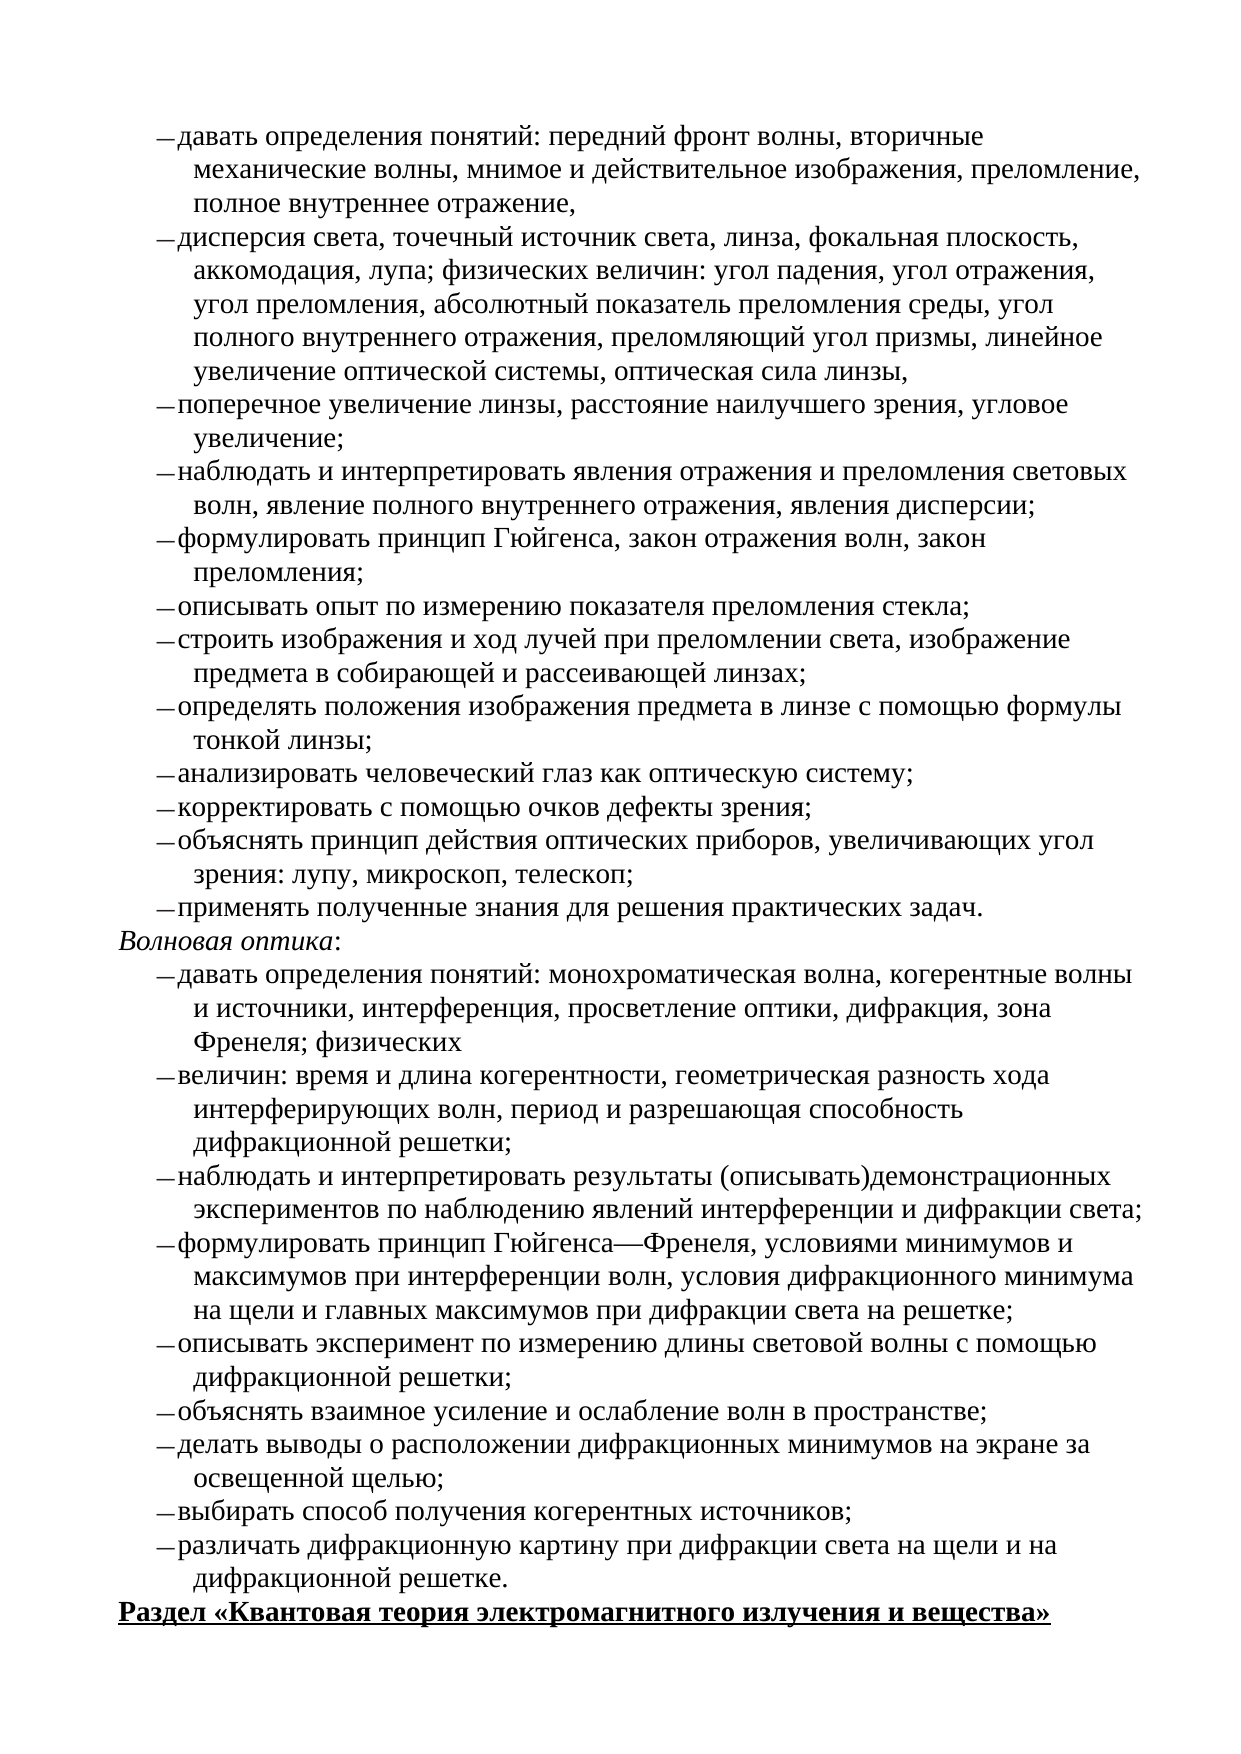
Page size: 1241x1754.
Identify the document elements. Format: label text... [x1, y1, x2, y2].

list формулировать принцип Гюйгенса—Френеля, условиями минимумов и максимумов при интерференции волн, условия дифракционного минимума на щели и главных максимумов при дифракции света на решетке; [156, 1225, 1152, 1326]
text Раздел «Квантовая теория электромагнитного излучения и вещества» [118, 1594, 1152, 1627]
list формулировать принцип Гюйгенса, закон отражения волн, закон преломления; [156, 521, 1152, 588]
list наблюдать и интерпретировать результаты (описывать)демонстрационных экспериментов по наблюдению явлений интерференции и дифракции света; [156, 1158, 1152, 1225]
list строить изображения и ход лучей при преломлении света, изображение предмета в собирающей и рассеивающей линзах; [156, 621, 1152, 688]
list давать определения понятий: монохроматическая волна, когерентные волны и источники, интерференция, просветление оптики, дифракция, зона Френеля; физических [156, 957, 1152, 1057]
list наблюдать и интерпретировать явления отражения и преломления световых волн, явление полного внутреннего отражения, явления дисперсии; [156, 453, 1152, 521]
list анализировать человеческий глаз как оптическую систему; [156, 755, 1152, 789]
list делать выводы о расположении дифракционных минимумов на экране за освещенной щелью; [156, 1426, 1152, 1493]
list объяснять принцип действия оптических приборов, увеличивающих угол зрения: лупу, микроскоп, телескоп; [156, 822, 1152, 889]
list давать определения понятий: передний фронт волны, вторичные механические волны, мнимое и действительное изображения, преломление, полное внутреннее отражение, [156, 118, 1152, 219]
list величин: время и длина когерентности, геометрическая разность хода интерферирующих волн, период и разрешающая способность дифракционной решетки; [156, 1057, 1152, 1158]
list объяснять взаимное усиление и ослабление волн в пространстве; [156, 1393, 1152, 1426]
list описывать эксперимент по измерению длины световой волны с помощью дифракционной решетки; [156, 1326, 1152, 1393]
list различать дифракционную картину при дифракции света на щели и на дифракционной решетке. [156, 1527, 1152, 1594]
list определять положения изображения предмета в линзе с помощью формулы тонкой линзы; [156, 688, 1152, 755]
list выбирать способ получения когерентных источников; [156, 1493, 1152, 1527]
list поперечное увеличение линзы, расстояние наилучшего зрения, угловое увеличение; [156, 386, 1152, 453]
list дисперсия света, точечный источник света, линза, фокальная плоскость, аккомодация, лупа; физических величин: угол падения, угол отражения, угол преломления, абсолютный показатель преломления среды, угол полного внутреннего отражения, преломляющий угол призмы, линейное увеличение оптической системы, оптическая сила линзы, [156, 219, 1152, 386]
list корректировать с помощью очков дефекты зрения; [156, 789, 1152, 822]
text Волновая оптика: [118, 923, 1152, 957]
list применять полученные знания для решения практических задач. [156, 889, 1152, 923]
list описывать опыт по измерению показателя преломления стекла; [156, 588, 1152, 621]
